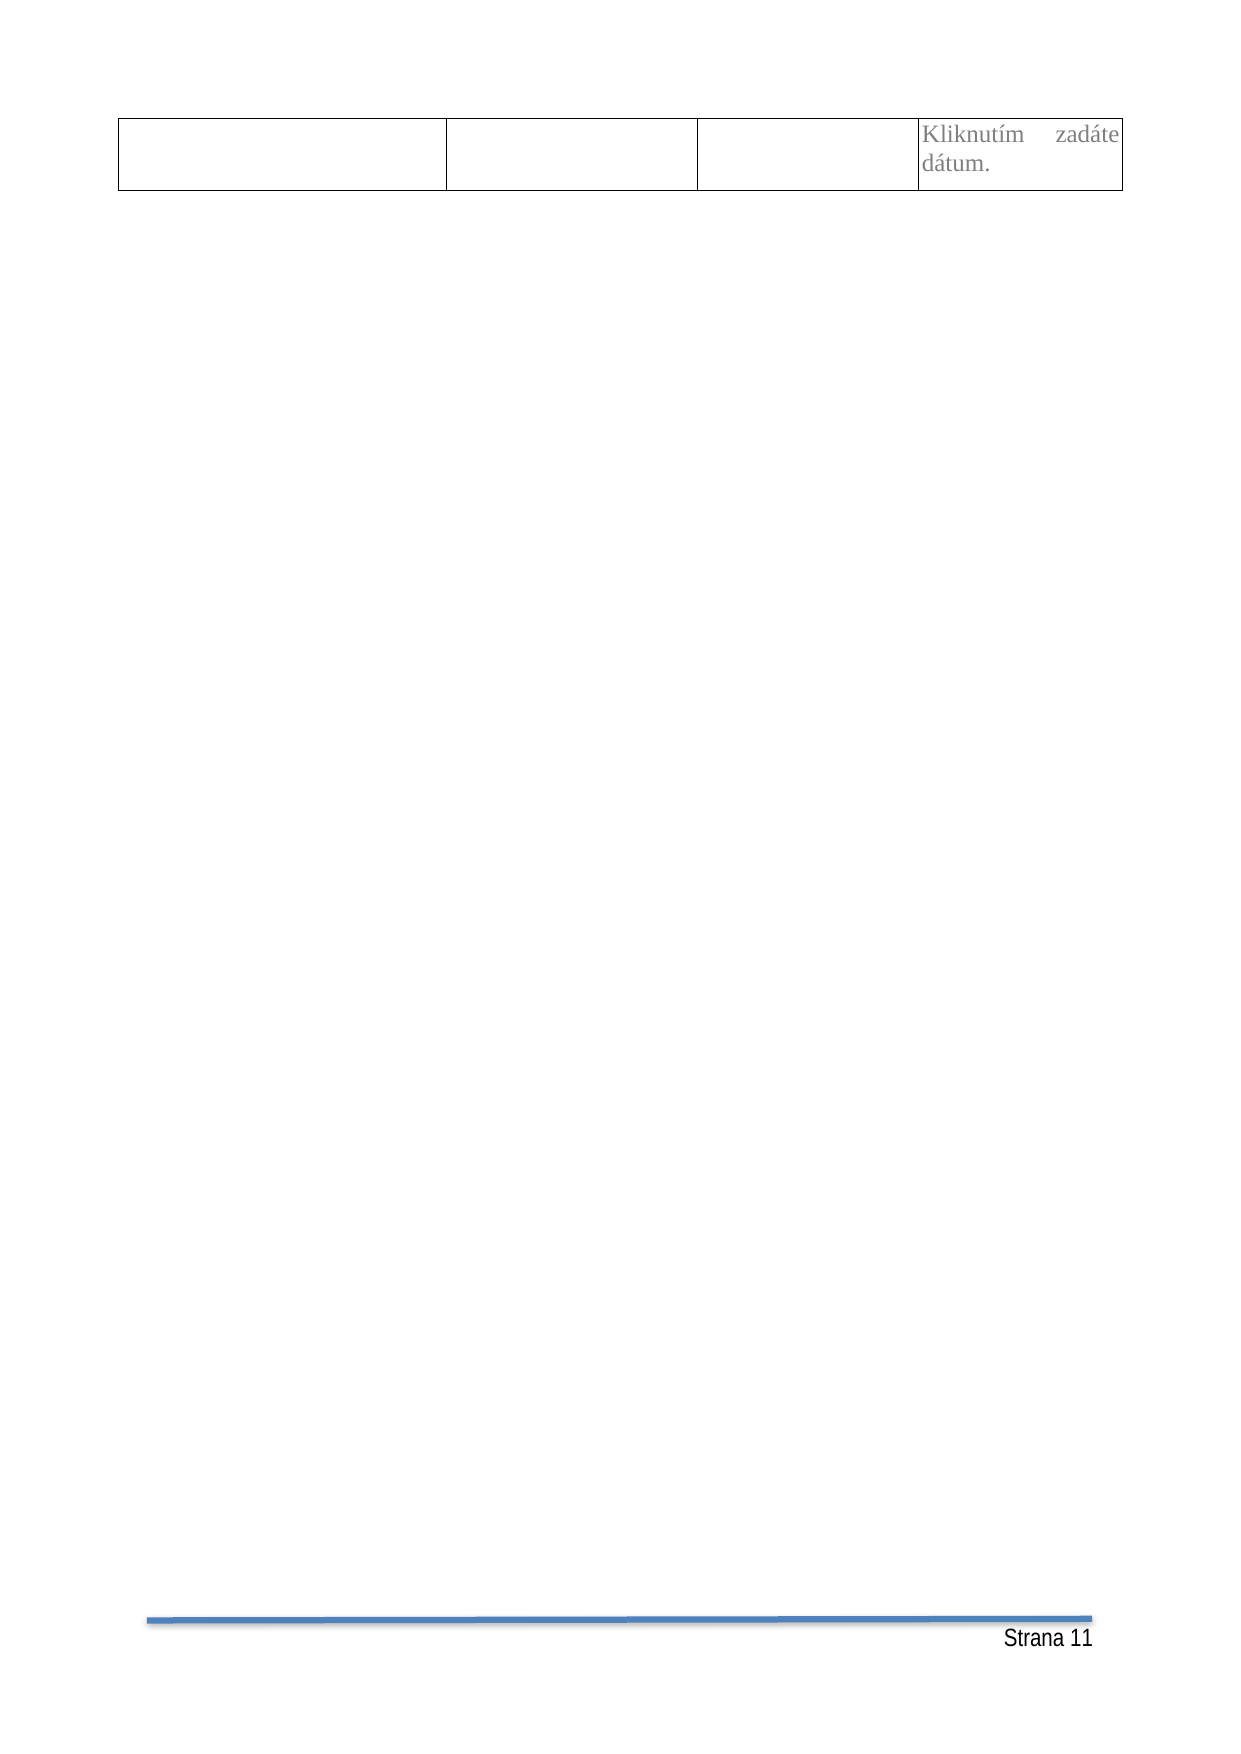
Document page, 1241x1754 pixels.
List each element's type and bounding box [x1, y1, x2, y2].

table_cell [119, 119, 446, 190]
table_cell [698, 119, 918, 190]
table_cell [447, 119, 697, 190]
